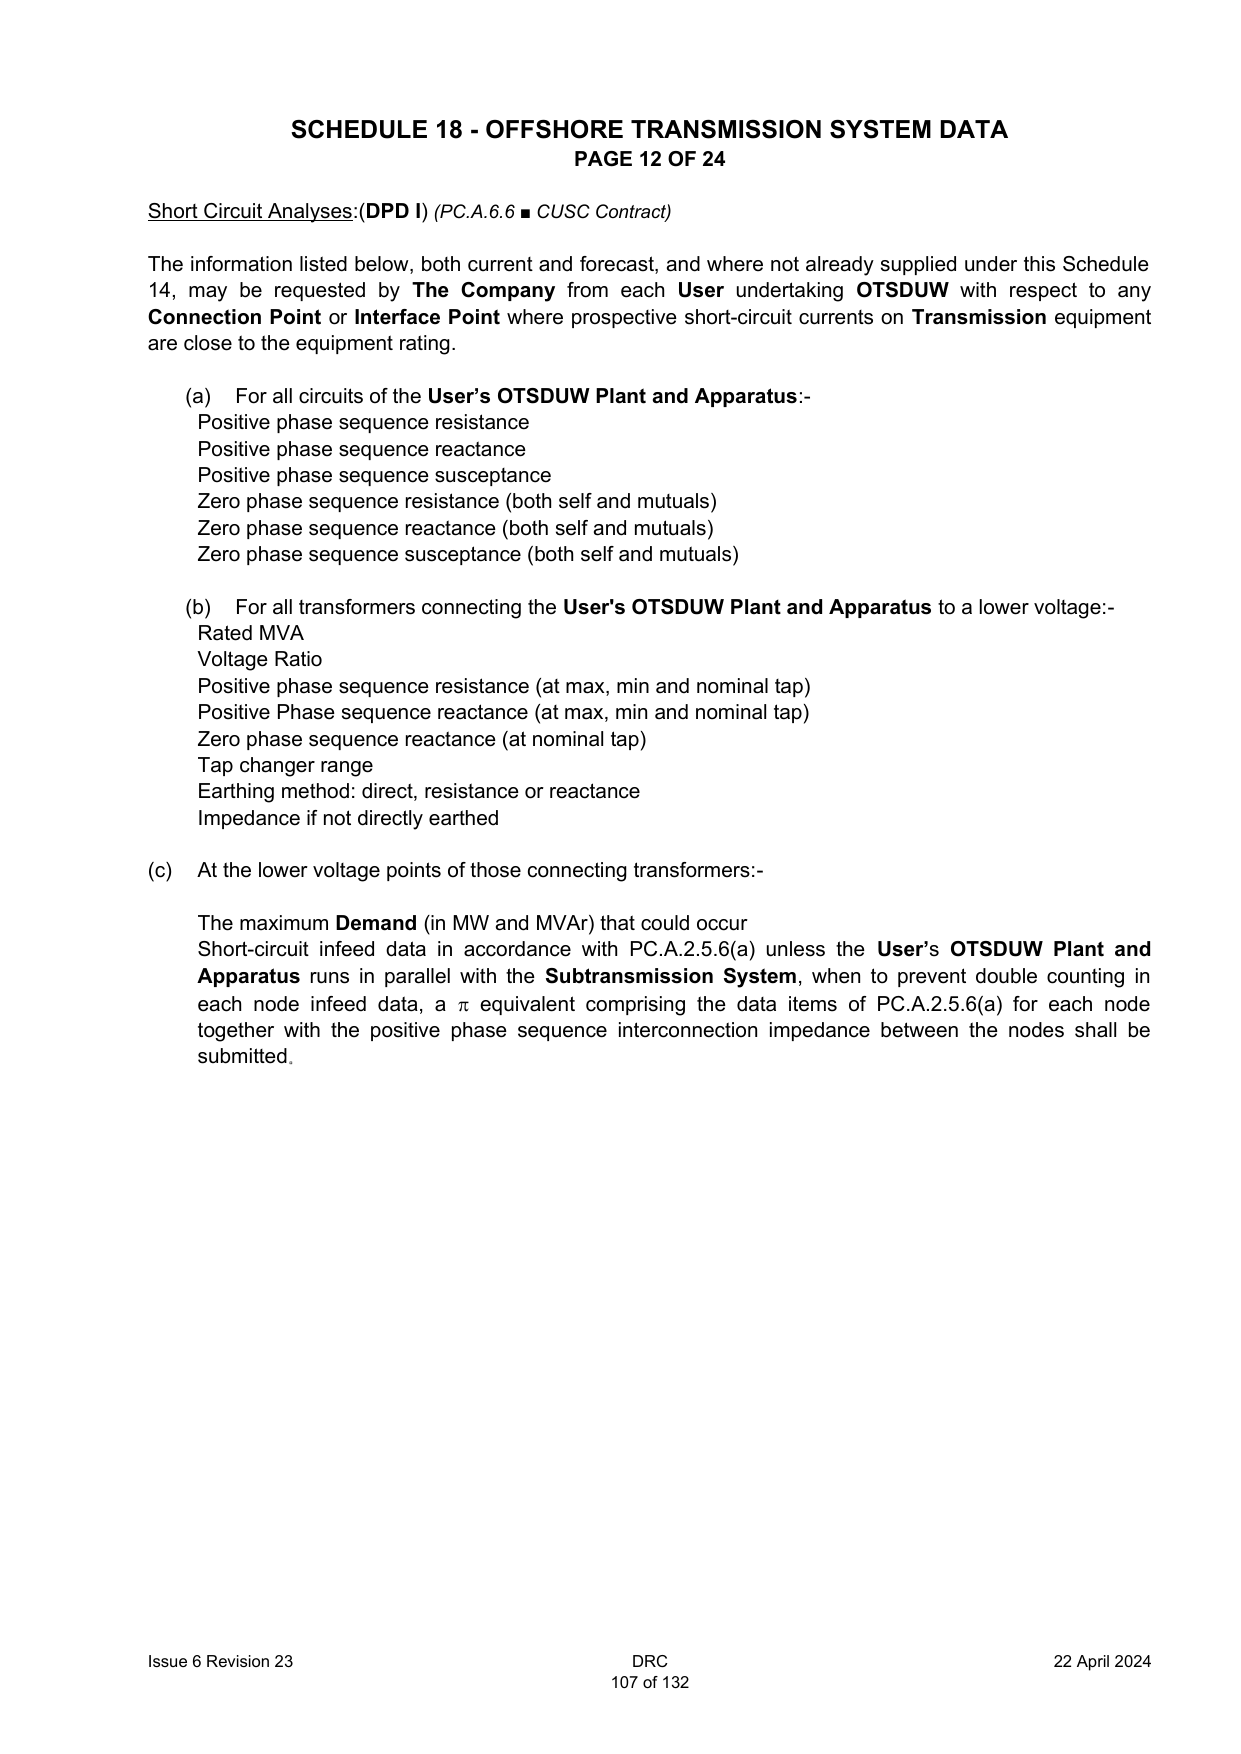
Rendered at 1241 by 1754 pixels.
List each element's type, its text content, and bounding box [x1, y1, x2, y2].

text Voltage Ratio [197, 647, 1152, 671]
text Positive phase sequence reactance [197, 436, 1152, 460]
list For all transformers connecting the User's OTSDUW Plant and Apparatus to a lower voltage:- [185, 594, 1152, 618]
text The maximum Demand (in MW and MVAr) that could occur [197, 911, 1152, 935]
text Positive Phase sequence reactance (at max, min and nominal tap) [197, 700, 1152, 724]
text Zero phase sequence reactance (at nominal tap) [197, 726, 1152, 750]
text The information listed below, both current and forecast, and where not already supplied under this Schedule 14, may be requested by The Company from each User undertaking OTSDUW with respect to any Connection Point or Interface Point where prospective short-circuit currents on Transmission equipment are close to the equipment rating. [148, 252, 1152, 355]
text Positive phase sequence resistance [197, 410, 1152, 434]
text SCHEDULE 18 - OFFSHORE TRANSMISSION SYSTEM DATA [148, 115, 1152, 144]
text Rated MVA [197, 621, 1152, 645]
text Zero phase sequence resistance (both self and mutuals) [197, 489, 1152, 513]
text Short-circuit infeed data in accordance with PC.A.2.5.6(a) unless the User’s OTSDUW Plant and Apparatus runs in parallel with the Subtransmission System, when to prevent double counting in each node infeed data, a  equivalent comprising the data items of PC.A.2.5.6(a) for each node together with the positive phase sequence interconnection impedance between the nodes shall be submitted. [197, 937, 1152, 1068]
text (c) At the lower voltage points of those connecting transformers:- [148, 858, 1152, 882]
text Short Circuit Analyses:(DPD I) (PC.A.6.6 ■ CUSC Contract) [148, 199, 1152, 223]
text Zero phase sequence reactance (both self and mutuals) [197, 516, 1152, 539]
text Positive phase sequence resistance (at max, min and nominal tap) [197, 674, 1152, 698]
text Tap changer range [197, 753, 1152, 777]
list For all circuits of the User’s OTSDUW Plant and Apparatus:- [185, 384, 1152, 408]
text Impedance if not directly earthed [197, 805, 1152, 829]
text Earthing method: direct, resistance or reactance [197, 779, 1152, 803]
text Positive phase sequence susceptance [197, 463, 1152, 487]
text PAGE 12 OF 24 [148, 147, 1152, 171]
text Zero phase sequence susceptance (both self and mutuals) [197, 542, 1152, 566]
